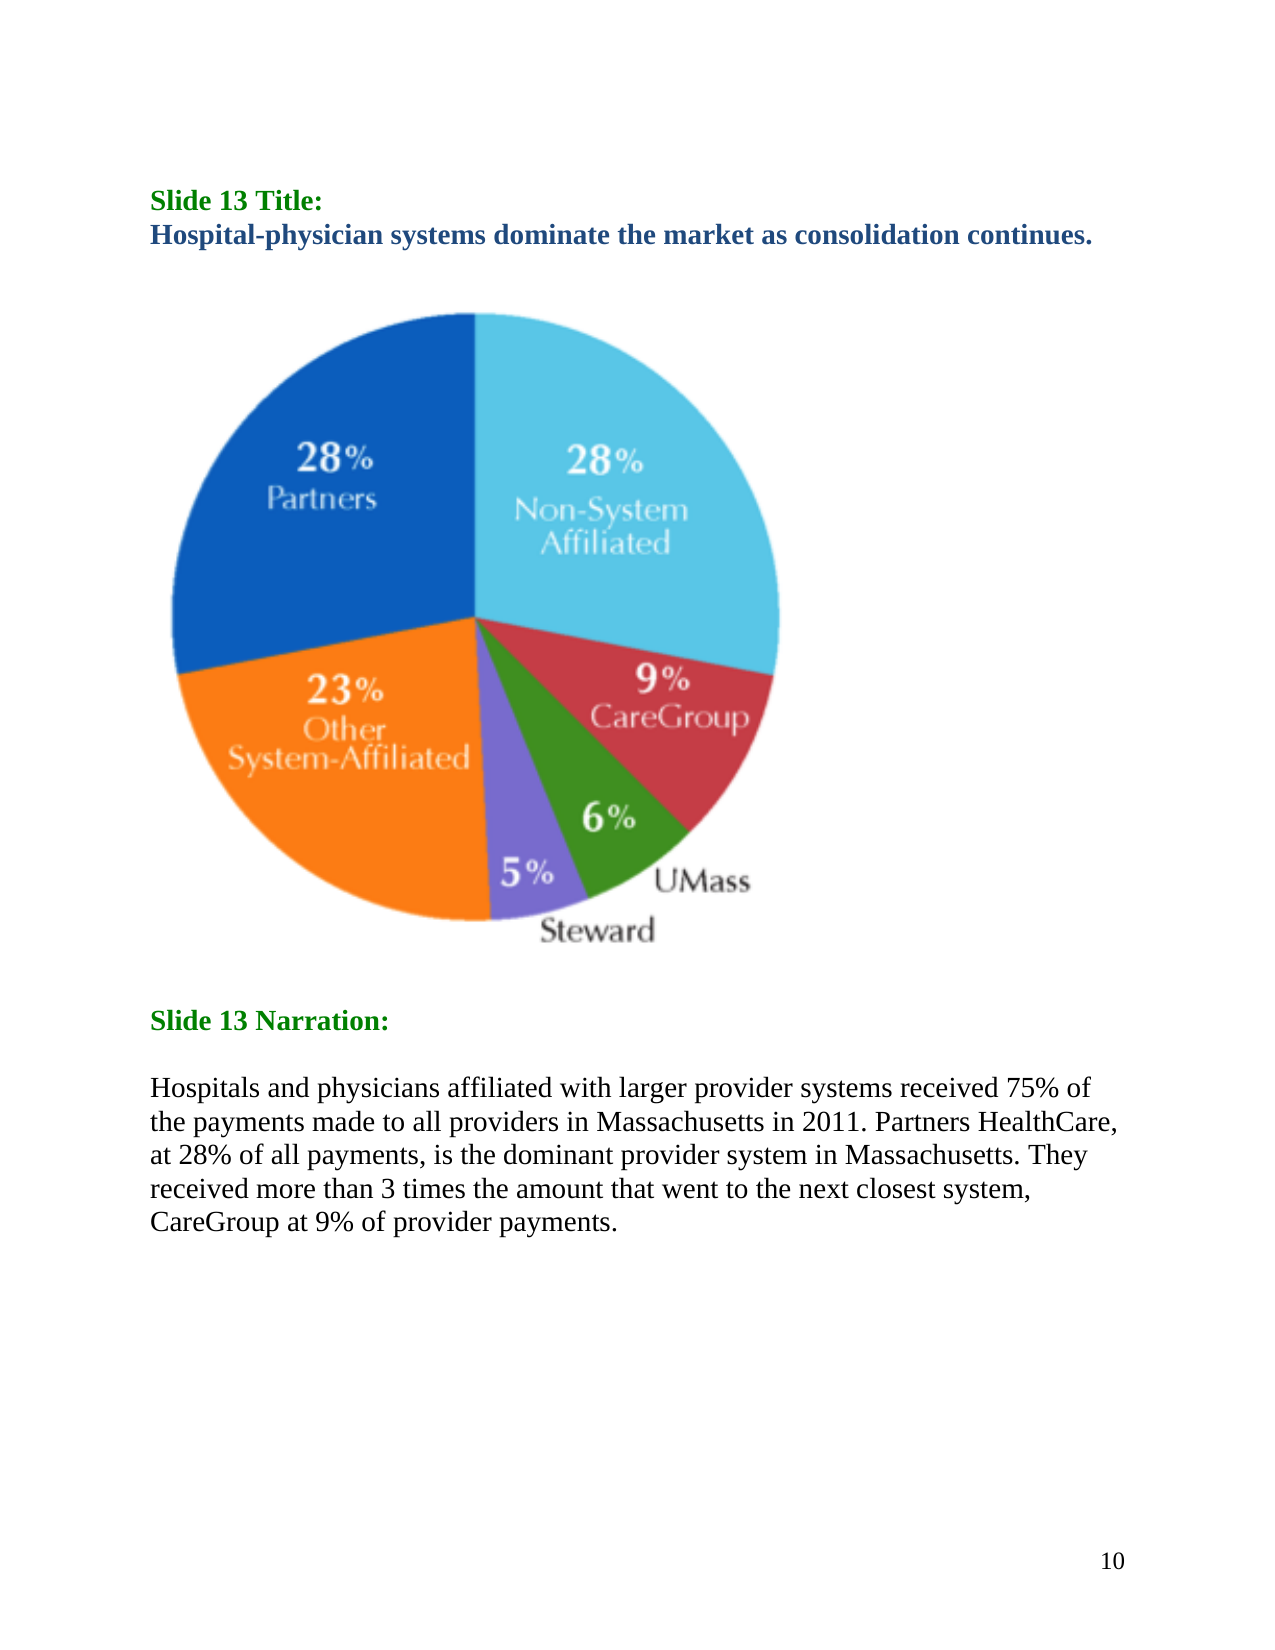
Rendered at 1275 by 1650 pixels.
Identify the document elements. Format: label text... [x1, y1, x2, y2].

text Hospital-physician systems dominate the market as consolidation continues. [150, 217, 1125, 251]
picture [150, 284, 805, 970]
text Slide 13 Title: [150, 183, 1125, 217]
text Slide 13 Narration: [150, 1003, 1125, 1037]
text Hospitals and physicians affiliated with larger provider systems received 75% of the payments made to all providers in Massachusetts in 2011. Partners HealthCare, at 28% of all payments, is the dominant provider system in Massachusetts. They received more than 3 times the amount that went to the next closest system, CareGroup at 9% of provider payments. [150, 1070, 1125, 1238]
